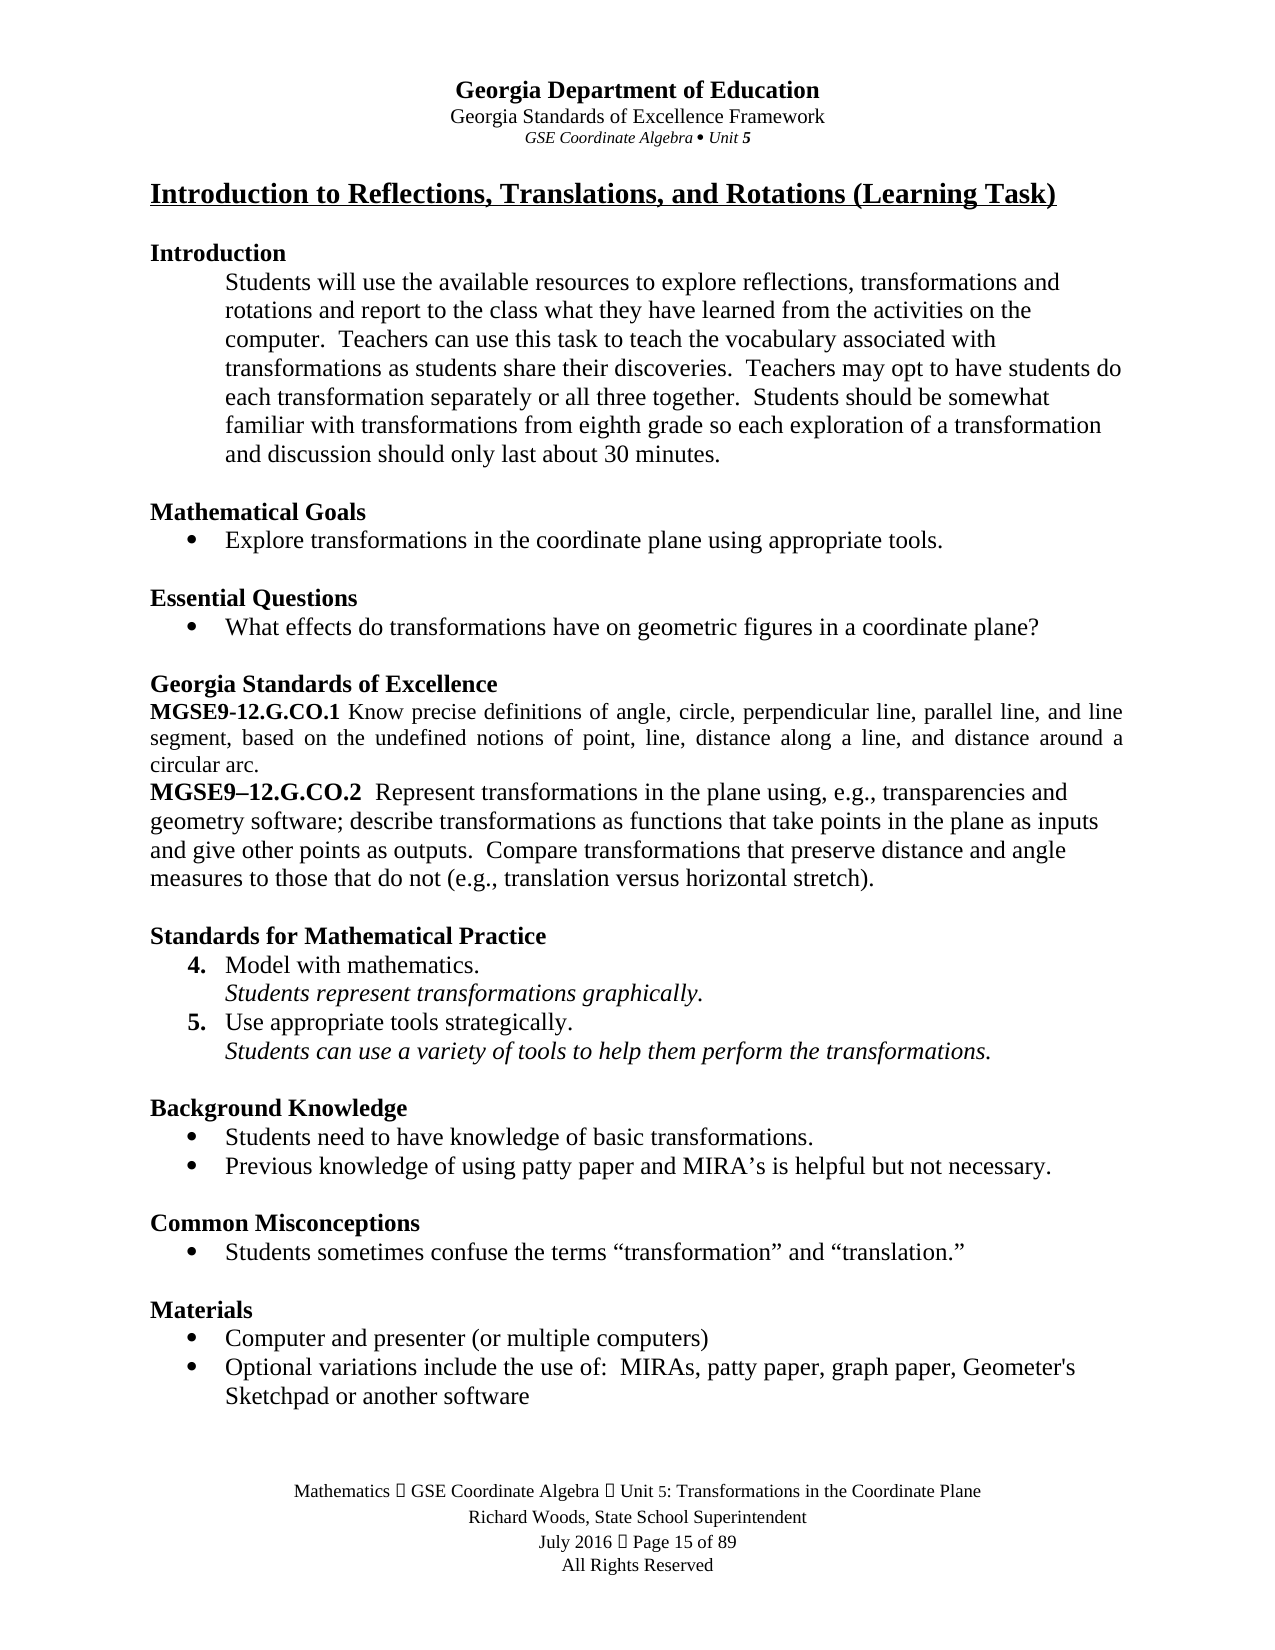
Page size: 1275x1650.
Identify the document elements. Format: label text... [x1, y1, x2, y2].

list Students sometimes confuse the terms “transformation” and “translation.” [187, 1237, 1125, 1266]
text Common Misconceptions [150, 1208, 1125, 1237]
text 5. Use appropriate tools strategically. [187, 1007, 1125, 1036]
text Introduction [150, 238, 1125, 267]
text Students can use a variety of tools to help them perform the transformations. [225, 1036, 1125, 1065]
text 4. Model with mathematics. [187, 950, 1125, 978]
list What effects do transformations have on geometric figures in a coordinate plane? [187, 612, 1125, 641]
subtitle Introduction to Reflections, Translations, and Rotations (Learning Task) [150, 176, 1125, 209]
text Essential Questions [150, 583, 1125, 612]
text MGSE9–12.G.CO.2 Represent transformations in the plane using, e.g., transparencies and geometry software; describe transformations as functions that take points in the plane as inputs and give other points as outputs. Compare transformations that preserve distance and angle measures to those that do not (e.g., translation versus horizontal stretch). [150, 777, 1125, 892]
text Standards for Mathematical Practice [150, 921, 1125, 950]
text Materials [150, 1295, 1125, 1323]
list Students need to have knowledge of basic transformations. [187, 1122, 1125, 1151]
text MGSE9-12.G.CO.1 Know precise definitions of angle, circle, perpendicular line, parallel line, and line segment, based on the undefined notions of point, line, distance along a line, and distance around a circular arc. [150, 698, 1125, 777]
text Background Knowledge [150, 1093, 1125, 1122]
list Previous knowledge of using patty paper and MIRA’s is helpful but not necessary. [187, 1151, 1125, 1180]
text Students will use the available resources to explore reflections, transformations and rotations and report to the class what they have learned from the activities on the computer. Teachers can use this task to teach the vocabulary associated with transformations as students share their discoveries. Teachers may opt to have students do each transformation separately or all three together. Students should be somewhat familiar with transformations from eighth grade so each exploration of a transformation and discussion should only last about 30 minutes. [225, 267, 1125, 468]
text Students represent transformations graphically. [225, 978, 1125, 1007]
list Explore transformations in the coordinate plane using appropriate tools. [187, 526, 1125, 554]
text Mathematical Goals [150, 497, 1125, 526]
text Georgia Standards of Excellence [150, 669, 1125, 698]
list Computer and presenter (or multiple computers) [187, 1323, 1125, 1352]
list Optional variations include the use of: MIRAs, patty paper, graph paper, Geometer's Sketchpad or another software [187, 1352, 1125, 1410]
